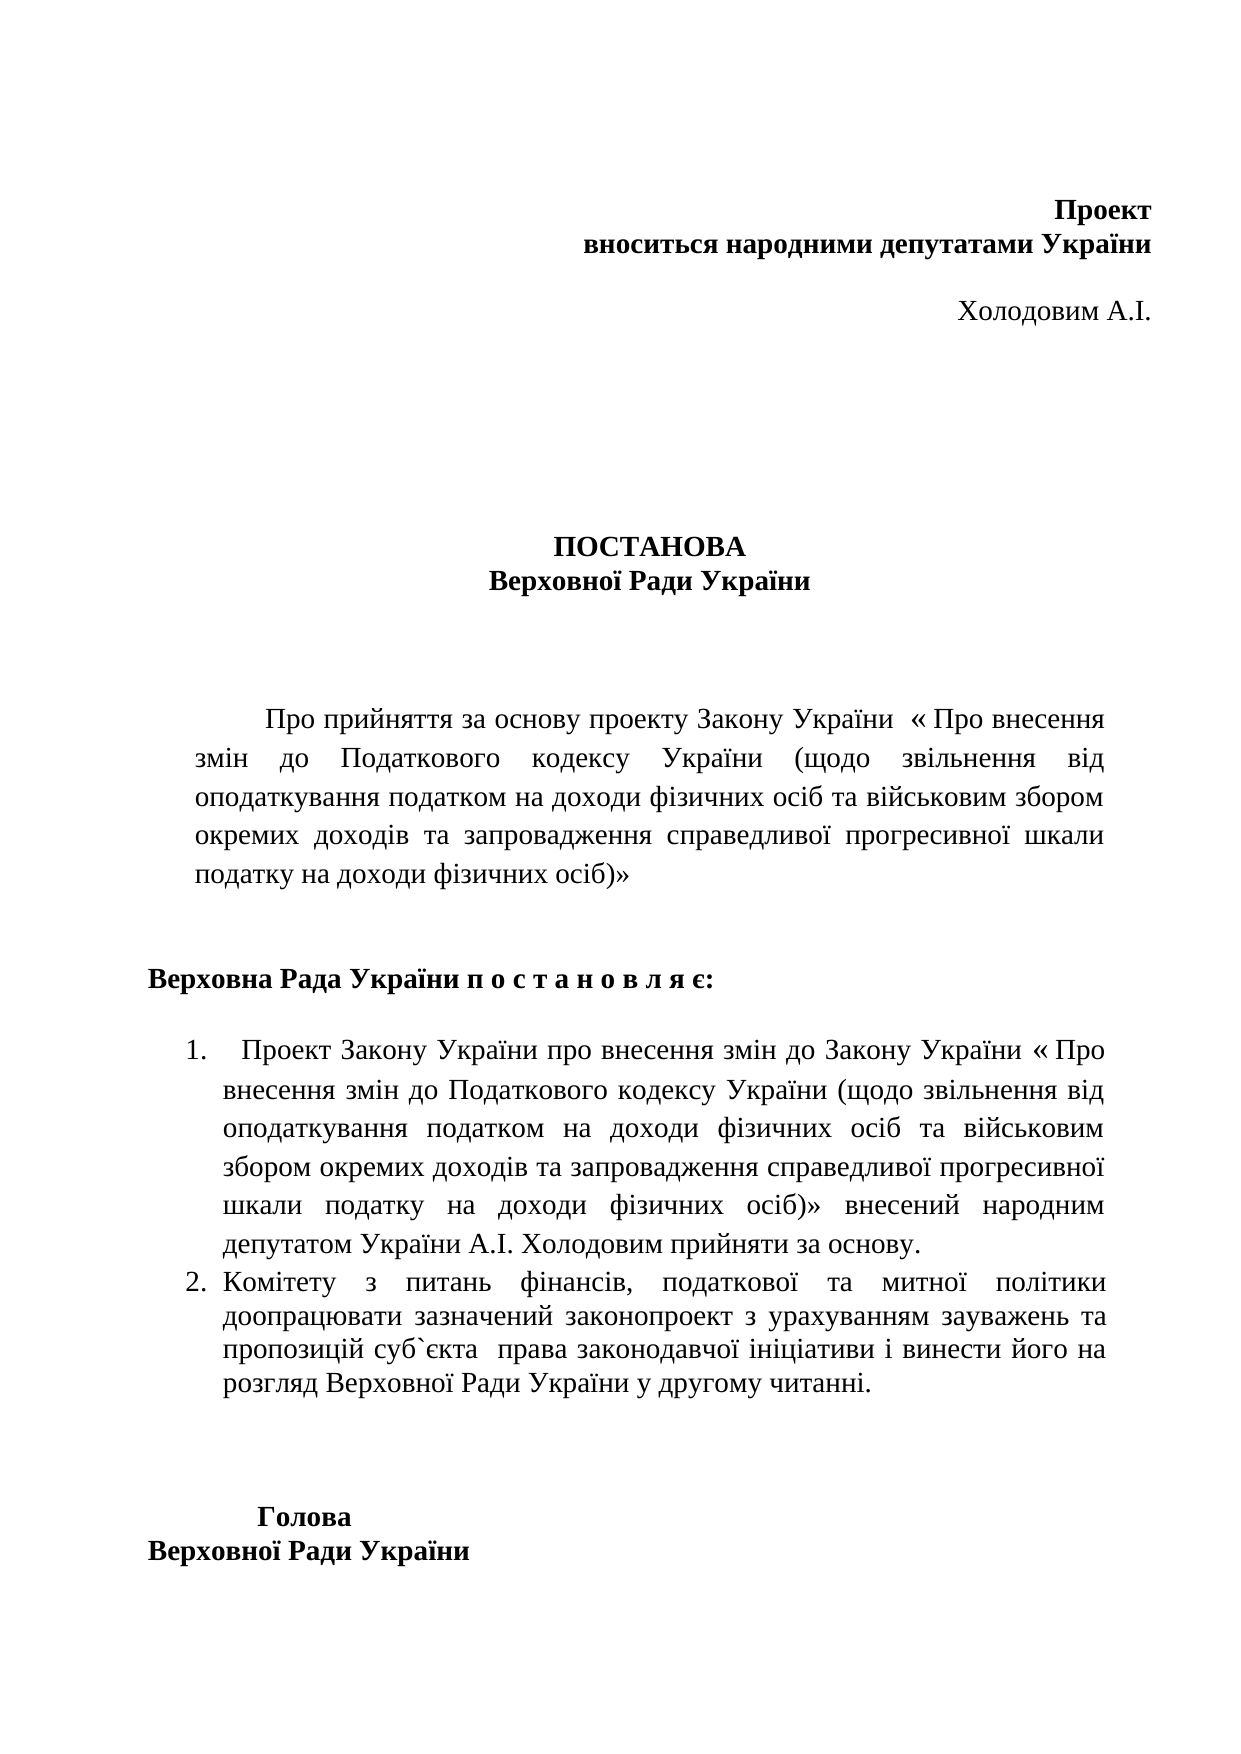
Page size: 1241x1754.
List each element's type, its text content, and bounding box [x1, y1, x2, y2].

text Верховна Рада України п о с т а н о в л я є: [148, 961, 1152, 995]
text Про прийняття за основу проекту Закону України «Про внесення змін до Податкового кодексу України (щодо звільнення від оподаткування податком на доходи фізичних осіб та військовим збором окремих доходів та запровадження справедливої прогресивної шкали податку на доходи фізичних осіб)» [194, 697, 1105, 889]
text Холодовим А.І. [148, 293, 1152, 327]
text ПОСТАНОВА [148, 529, 1152, 563]
list Комітету з питань фінансів, податкової та митної політики доопрацювати зазначений законопроект з урахуванням зауважень та пропозицій суб`єкта права законодавчої ініціативи і винести його на розгляд Верховної Ради України у другому читанні. [185, 1264, 1107, 1399]
text Голова [148, 1499, 1152, 1533]
text Верховної Ради України [148, 563, 1152, 596]
text вноситься народними депутатами України [148, 226, 1152, 259]
list Проект Закону України про внесення змін до Закону України «Про внесення змін до Податкового кодексу України (щодо звільнення від оподаткування податком на доходи фізичних осіб та військовим збором окремих доходів та запровадження справедливої прогресивної шкали податку на доходи фізичних осіб)» внесений народним депутатом України А.І. Холодовим прийняти за основу. [185, 1028, 1105, 1259]
text Проект [148, 192, 1152, 226]
text Верховної Ради України [148, 1533, 1152, 1566]
